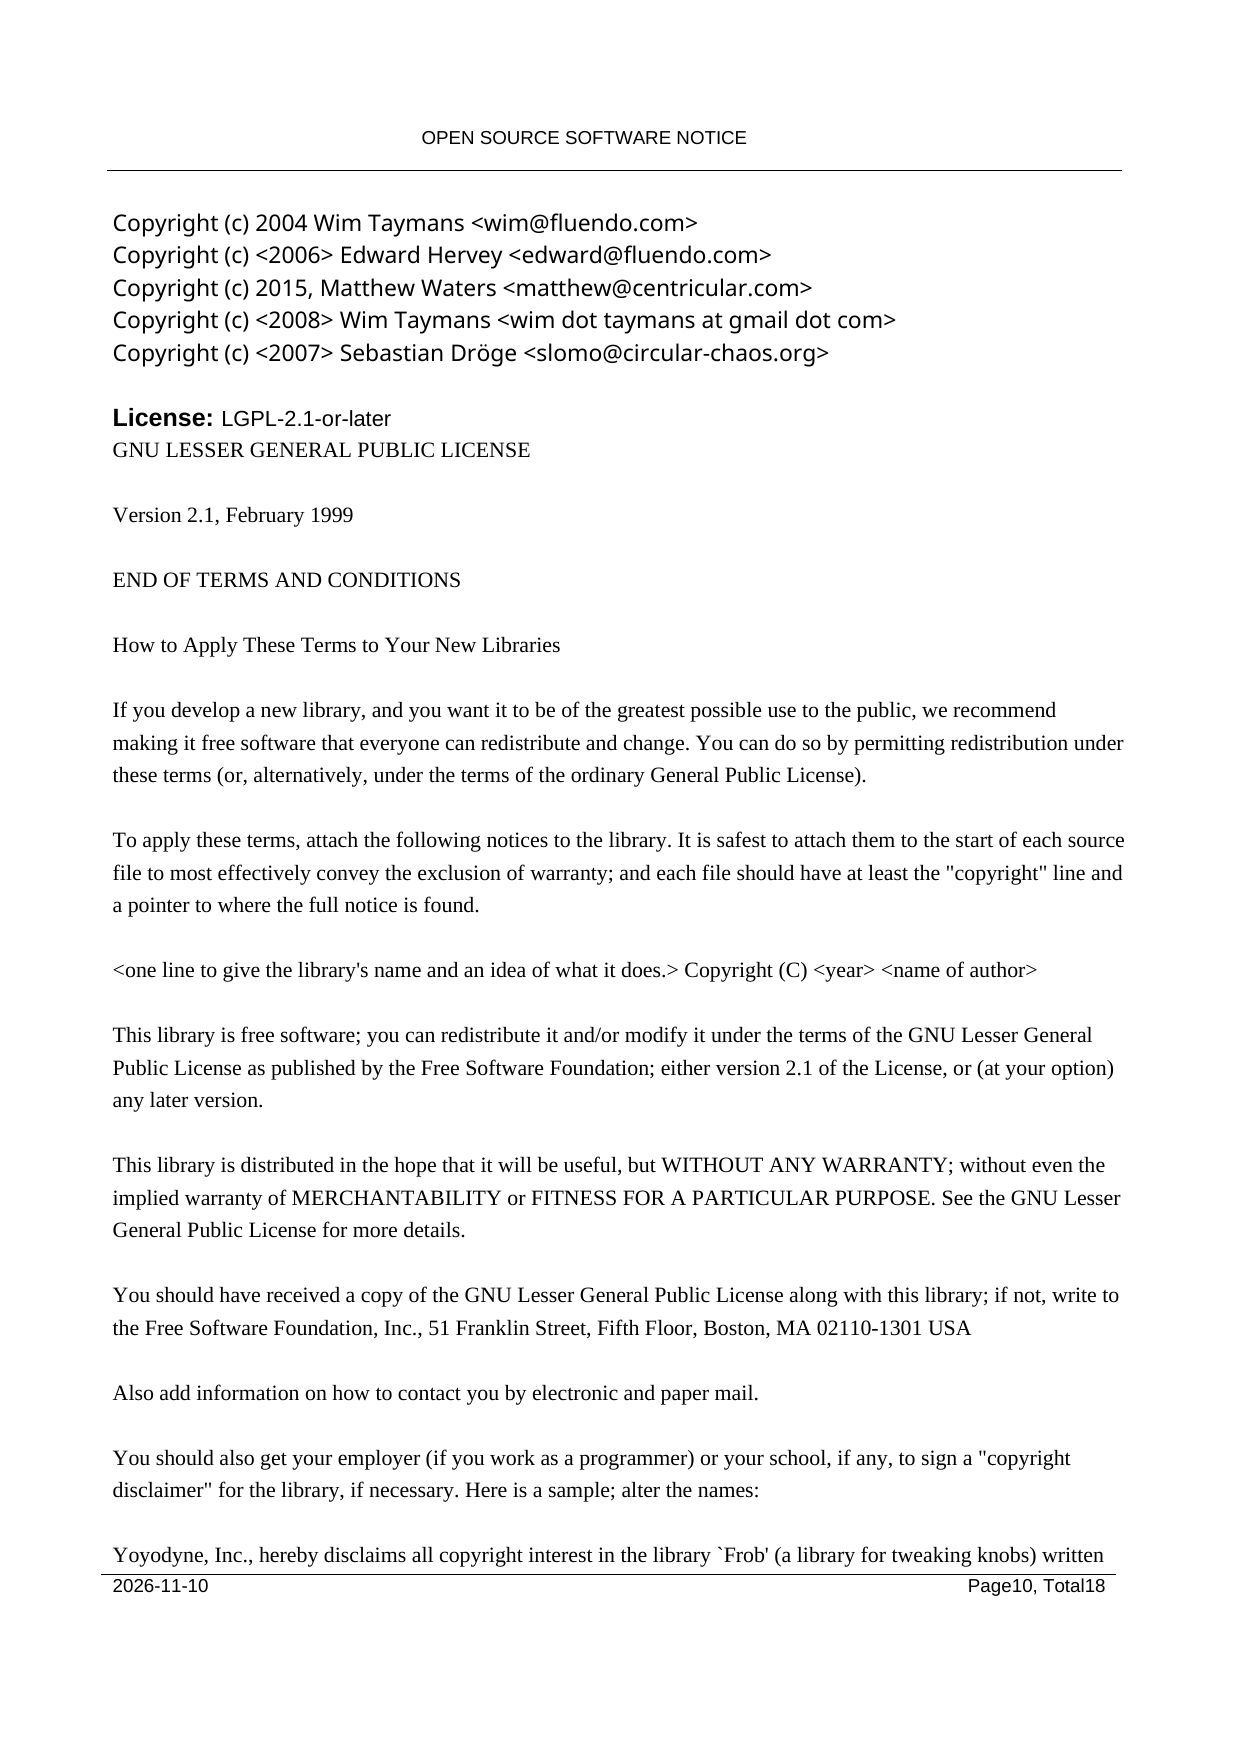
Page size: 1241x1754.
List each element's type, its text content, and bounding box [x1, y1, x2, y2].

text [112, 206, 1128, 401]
text License: LGPL-2.1-or-later [112, 401, 1128, 434]
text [112, 434, 1128, 1571]
